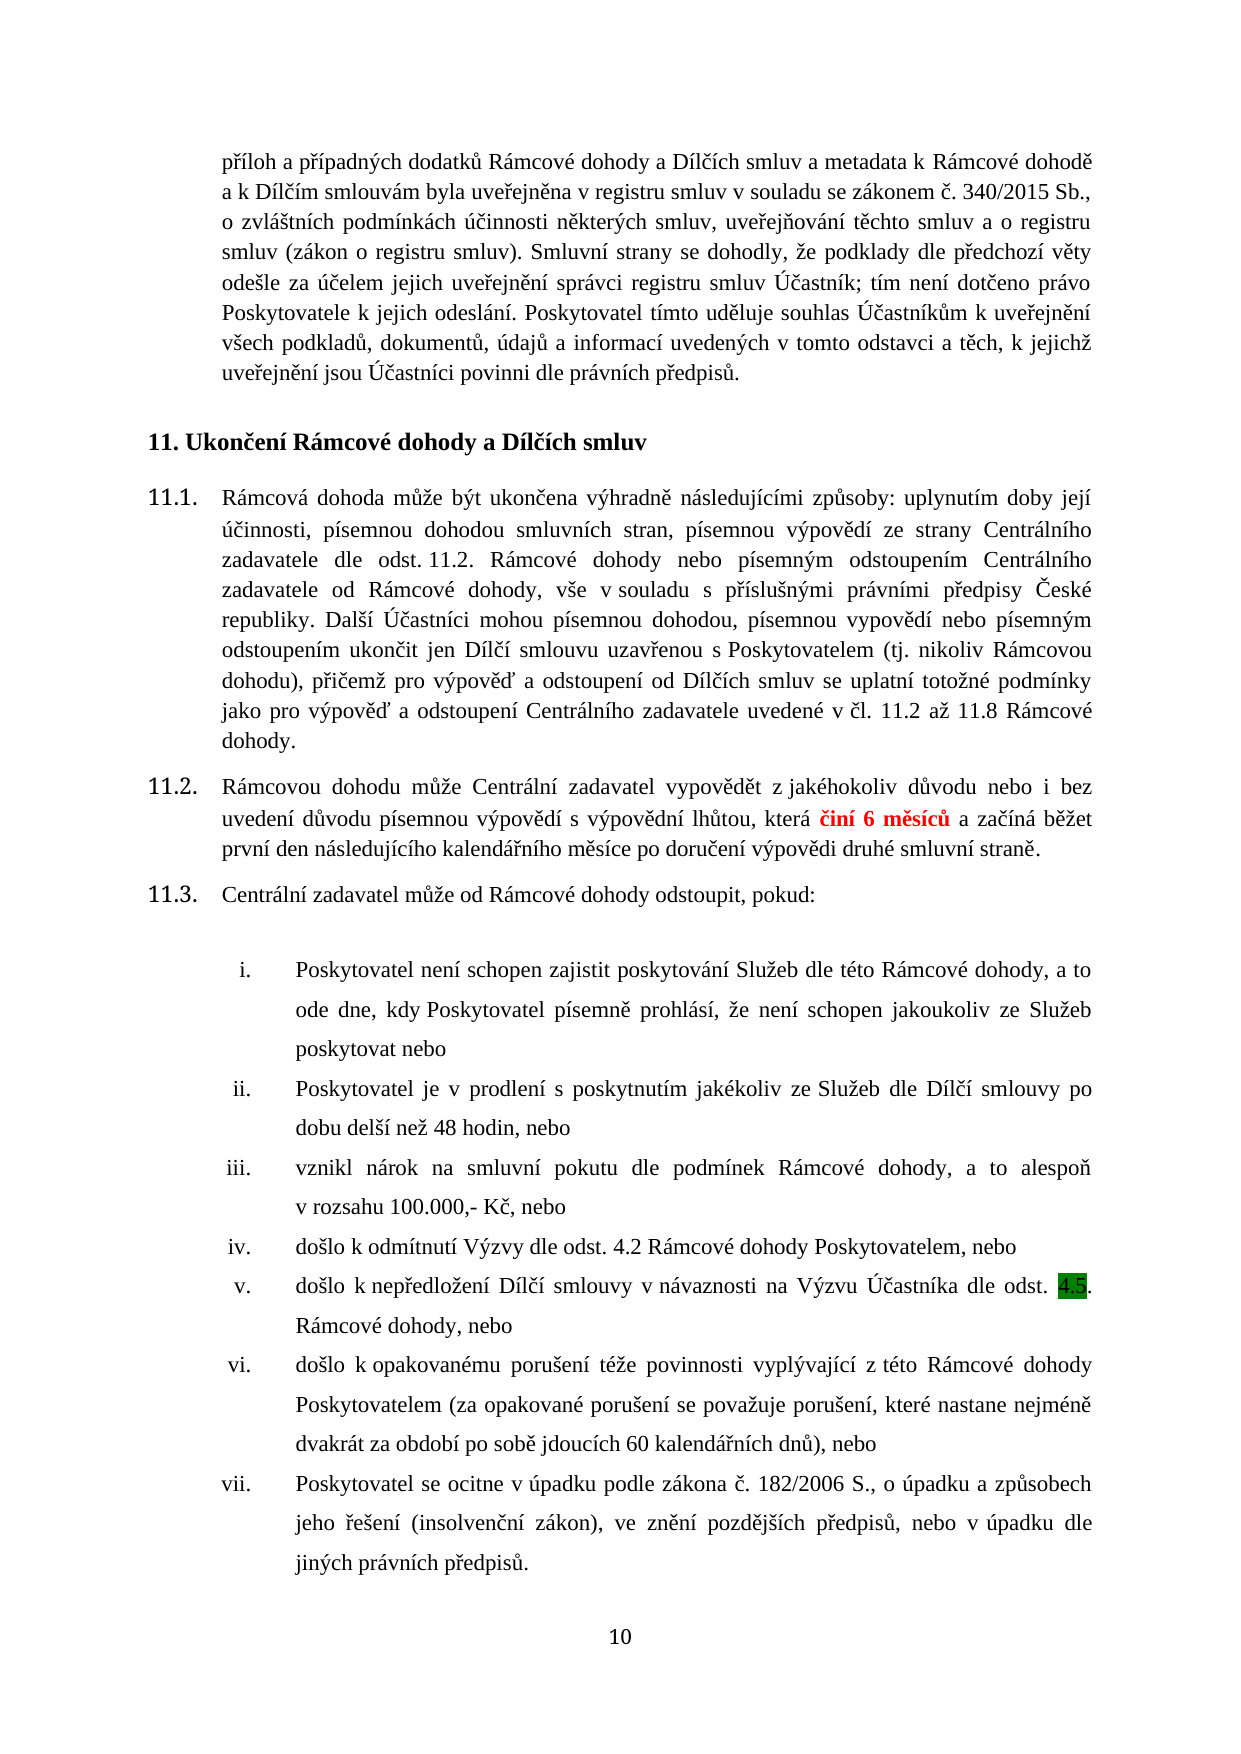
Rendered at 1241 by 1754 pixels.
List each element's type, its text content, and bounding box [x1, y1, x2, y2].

list Poskytovatel není schopen zajistit poskytování Služeb dle této Rámcové dohody, a to ode dne, kdy Poskytovatel písemně prohlásí, že není schopen jakoukoliv ze Služeb poskytovat nebo [251, 957, 1092, 1062]
text Rámcová dohoda může být ukončena výhradně následujícími způsoby: uplynutím doby její účinnosti, písemnou dohodou smluvních stran, písemnou výpovědí ze strany Centrálního zadavatele dle odst. 12.2. Rámcové dohody nebo písemným odstoupením Centrálního zadavatele od Rámcové dohody, vše v souladu s příslušnými právními předpisy České republiky. Další Účastníci mohou písemnou dohodou, písemnou vypovědí nebo písemným odstoupením ukončit jen Dílčí smlouvu uzavřenou s Poskytovatelem (tj. nikoliv Rámcovou dohodu), přičemž pro výpověď a odstoupení od Dílčích smluv se uplatní totožné podmínky jako pro výpověď a odstoupení Centrálního zadavatele uvedené v čl. 12.2 až 12.8 Rámcové dohody. [148, 481, 1092, 753]
list došlo k opakovanému porušení téže povinnosti vyplývající z této Rámcové dohody Poskytovatelem (za opakované porušení se považuje porušení, které nastane nejméně dvakrát za období po sobě jdoucích 60 kalendářních dnů), nebo [251, 1351, 1092, 1457]
subtitle Ukončení Rámcové dohody a Dílčích smluv [148, 427, 1092, 456]
text Centrální zadavatel může od Rámcové dohody odstoupit, pokud: [148, 878, 1092, 909]
list došlo k nepředložení Dílčí smlouvy v návaznosti na Výzvu Účastníka dle odst. 4.5. Rámcové dohody, nebo [251, 1272, 1092, 1338]
list Poskytovatel je v prodlení s poskytnutím jakékoliv ze Služeb dle Dílčí smlouvy po dobu delší než 48 hodin, nebo [251, 1075, 1092, 1141]
list došlo k odmítnutí Výzvy dle odst. 4.2 Rámcové dohody Poskytovatelem, nebo [251, 1233, 1092, 1259]
text Rámcovou dohodu může Centrální zadavatel vypovědět z jakéhokoliv důvodu nebo i bez uvedení důvodu písemnou výpovědí s výpovědní lhůtou, která činí 6 měsíců a začíná běžet první den následujícího kalendářního měsíce po doručení výpovědi druhé smluvní straně. [148, 770, 1092, 862]
list vznikl nárok na smluvní pokutu dle podmínek Rámcové dohody, a to alespoň v rozsahu 100.000,- Kč, nebo [251, 1154, 1092, 1220]
list Poskytovatel se ocitne v úpadku podle zákona č. 182/2006 S., o úpadku a způsobech jeho řešení (insolvenční zákon), ve znění pozdějších předpisů, nebo v úpadku dle jiných právních předpisů. [251, 1470, 1092, 1575]
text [148, 148, 1092, 386]
